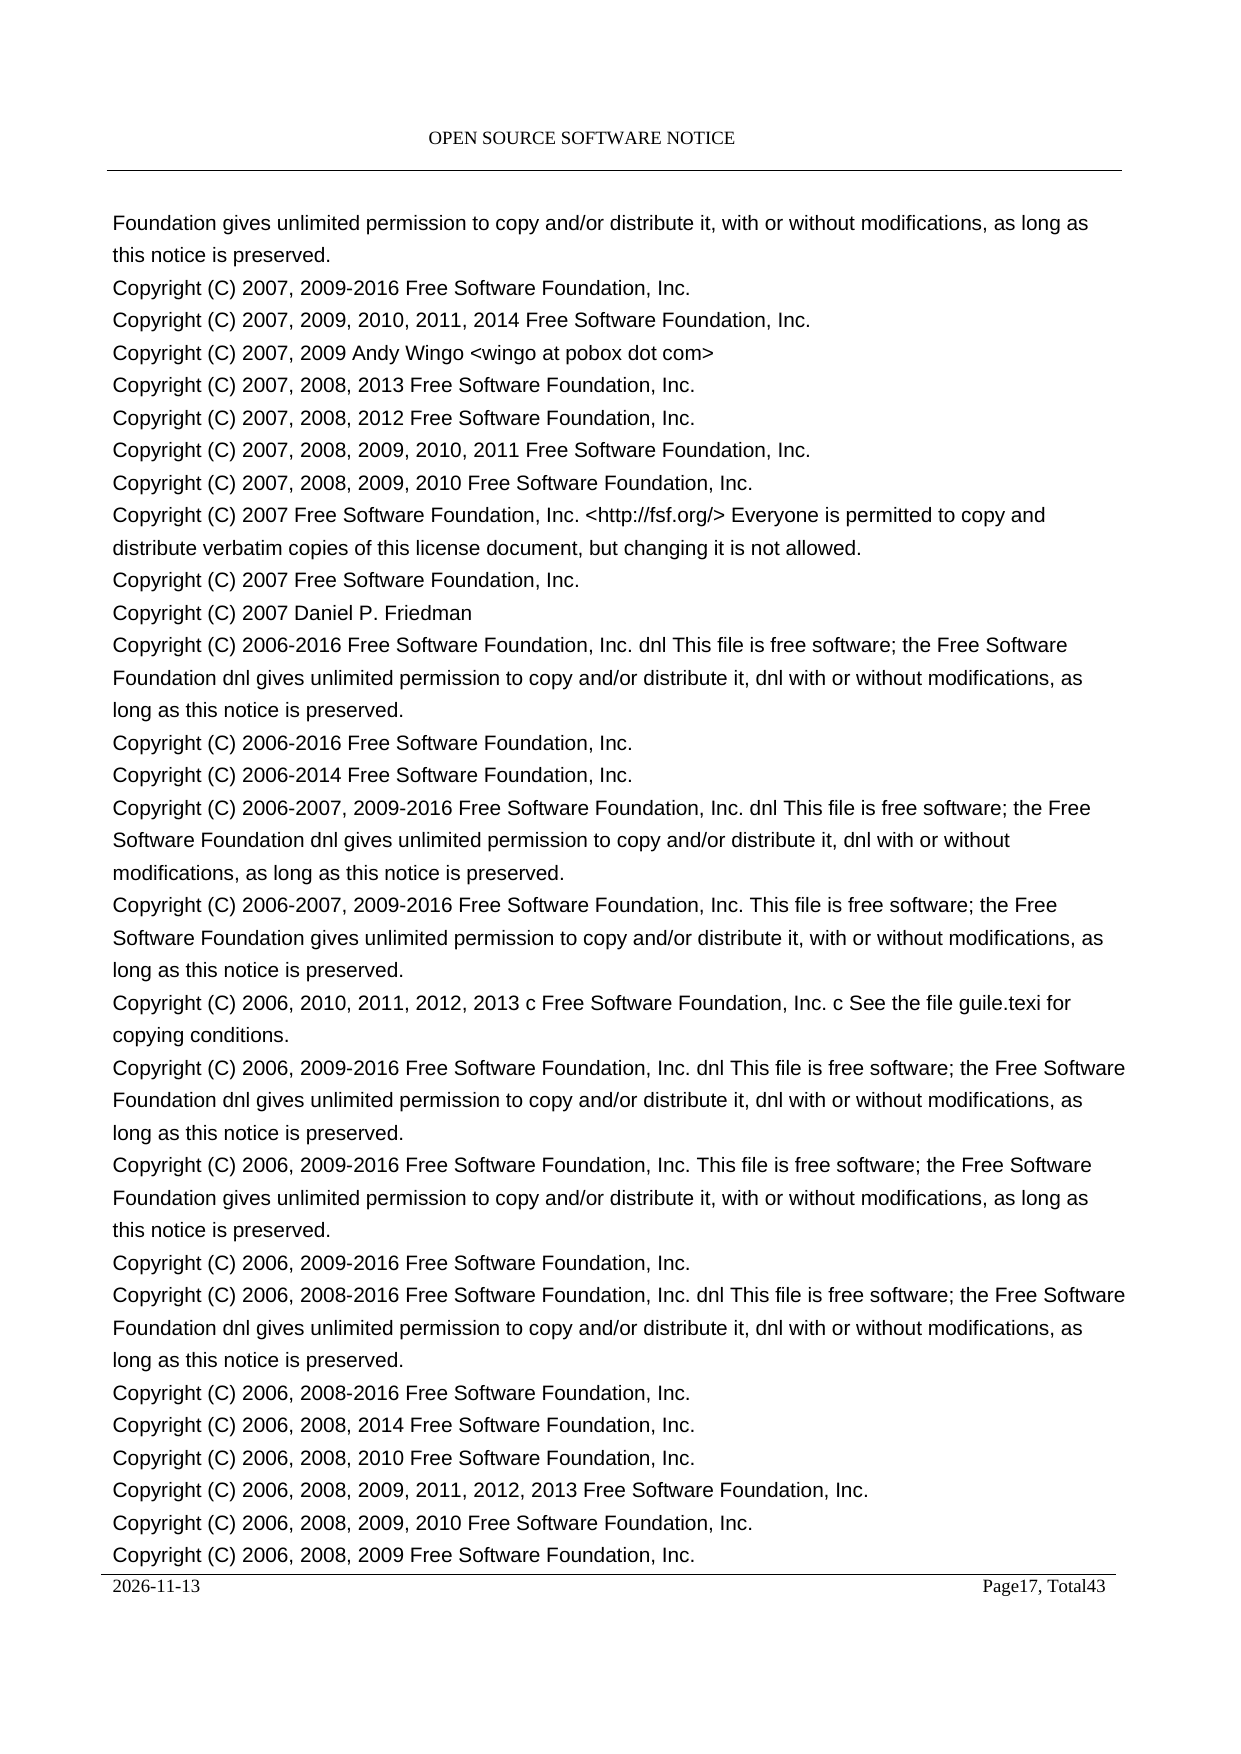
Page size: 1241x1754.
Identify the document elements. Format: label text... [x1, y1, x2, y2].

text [112, 206, 1128, 271]
text Copyright (C) 2006, 2009-2016 Free Software Foundation, Inc. dnl This file is free software; the Free Software Foundation dnl gives unlimited permission to copy and/or distribute it, dnl with or without modifications, as long as this notice is preserved. [112, 1051, 1128, 1149]
text Copyright (C) 2006-2016 Free Software Foundation, Inc. dnl This file is free software; the Free Software Foundation dnl gives unlimited permission to copy and/or distribute it, dnl with or without modifications, as long as this notice is preserved. [112, 629, 1128, 726]
text Copyright (C) 2006, 2010, 2011, 2012, 2013 c Free Software Foundation, Inc. c See the file guile.texi for copying conditions. [112, 986, 1128, 1051]
text Copyright (C) 2007, 2009 Andy Wingo <wingo at pobox dot com> [112, 336, 1128, 369]
text Copyright (C) 2007 Daniel P. Friedman [112, 596, 1128, 629]
text Copyright (C) 2007 Free Software Foundation, Inc. [112, 564, 1128, 596]
text Copyright (C) 2006, 2008-2016 Free Software Foundation, Inc. dnl This file is free software; the Free Software Foundation dnl gives unlimited permission to copy and/or distribute it, dnl with or without modifications, as long as this notice is preserved. [112, 1279, 1128, 1376]
text Copyright (C) 2007, 2009-2016 Free Software Foundation, Inc. [112, 271, 1128, 304]
text Copyright (C) 2006, 2008, 2009 Free Software Foundation, Inc. [112, 1539, 1128, 1571]
text Copyright (C) 2006-2007, 2009-2016 Free Software Foundation, Inc. dnl This file is free software; the Free Software Foundation dnl gives unlimited permission to copy and/or distribute it, dnl with or without modifications, as long as this notice is preserved. [112, 791, 1128, 889]
text Copyright (C) 2006, 2008-2016 Free Software Foundation, Inc. [112, 1376, 1128, 1409]
text Copyright (C) 2007, 2009, 2010, 2011, 2014 Free Software Foundation, Inc. [112, 304, 1128, 336]
text Copyright (C) 2006, 2008, 2014 Free Software Foundation, Inc. [112, 1409, 1128, 1441]
text Copyright (C) 2007, 2008, 2009, 2010 Free Software Foundation, Inc. [112, 466, 1128, 499]
text Copyright (C) 2006, 2008, 2010 Free Software Foundation, Inc. [112, 1441, 1128, 1474]
text Copyright (C) 2006, 2008, 2009, 2010 Free Software Foundation, Inc. [112, 1506, 1128, 1539]
text Copyright (C) 2006-2007, 2009-2016 Free Software Foundation, Inc. This file is free software; the Free Software Foundation gives unlimited permission to copy and/or distribute it, with or without modifications, as long as this notice is preserved. [112, 889, 1128, 986]
text Copyright (C) 2006, 2008, 2009, 2011, 2012, 2013 Free Software Foundation, Inc. [112, 1474, 1128, 1506]
text Copyright (C) 2007, 2008, 2013 Free Software Foundation, Inc. [112, 369, 1128, 401]
text Copyright (C) 2006, 2009-2016 Free Software Foundation, Inc. This file is free software; the Free Software Foundation gives unlimited permission to copy and/or distribute it, with or without modifications, as long as this notice is preserved. [112, 1149, 1128, 1246]
text Copyright (C) 2006, 2009-2016 Free Software Foundation, Inc. [112, 1246, 1128, 1279]
text Copyright (C) 2007, 2008, 2009, 2010, 2011 Free Software Foundation, Inc. [112, 434, 1128, 466]
text Copyright (C) 2006-2016 Free Software Foundation, Inc. [112, 726, 1128, 759]
text Copyright (C) 2007, 2008, 2012 Free Software Foundation, Inc. [112, 401, 1128, 434]
text Copyright (C) 2006-2014 Free Software Foundation, Inc. [112, 759, 1128, 791]
text Copyright (C) 2007 Free Software Foundation, Inc. <http://fsf.org/> Everyone is permitted to copy and distribute verbatim copies of this license document, but changing it is not allowed. [112, 499, 1128, 564]
